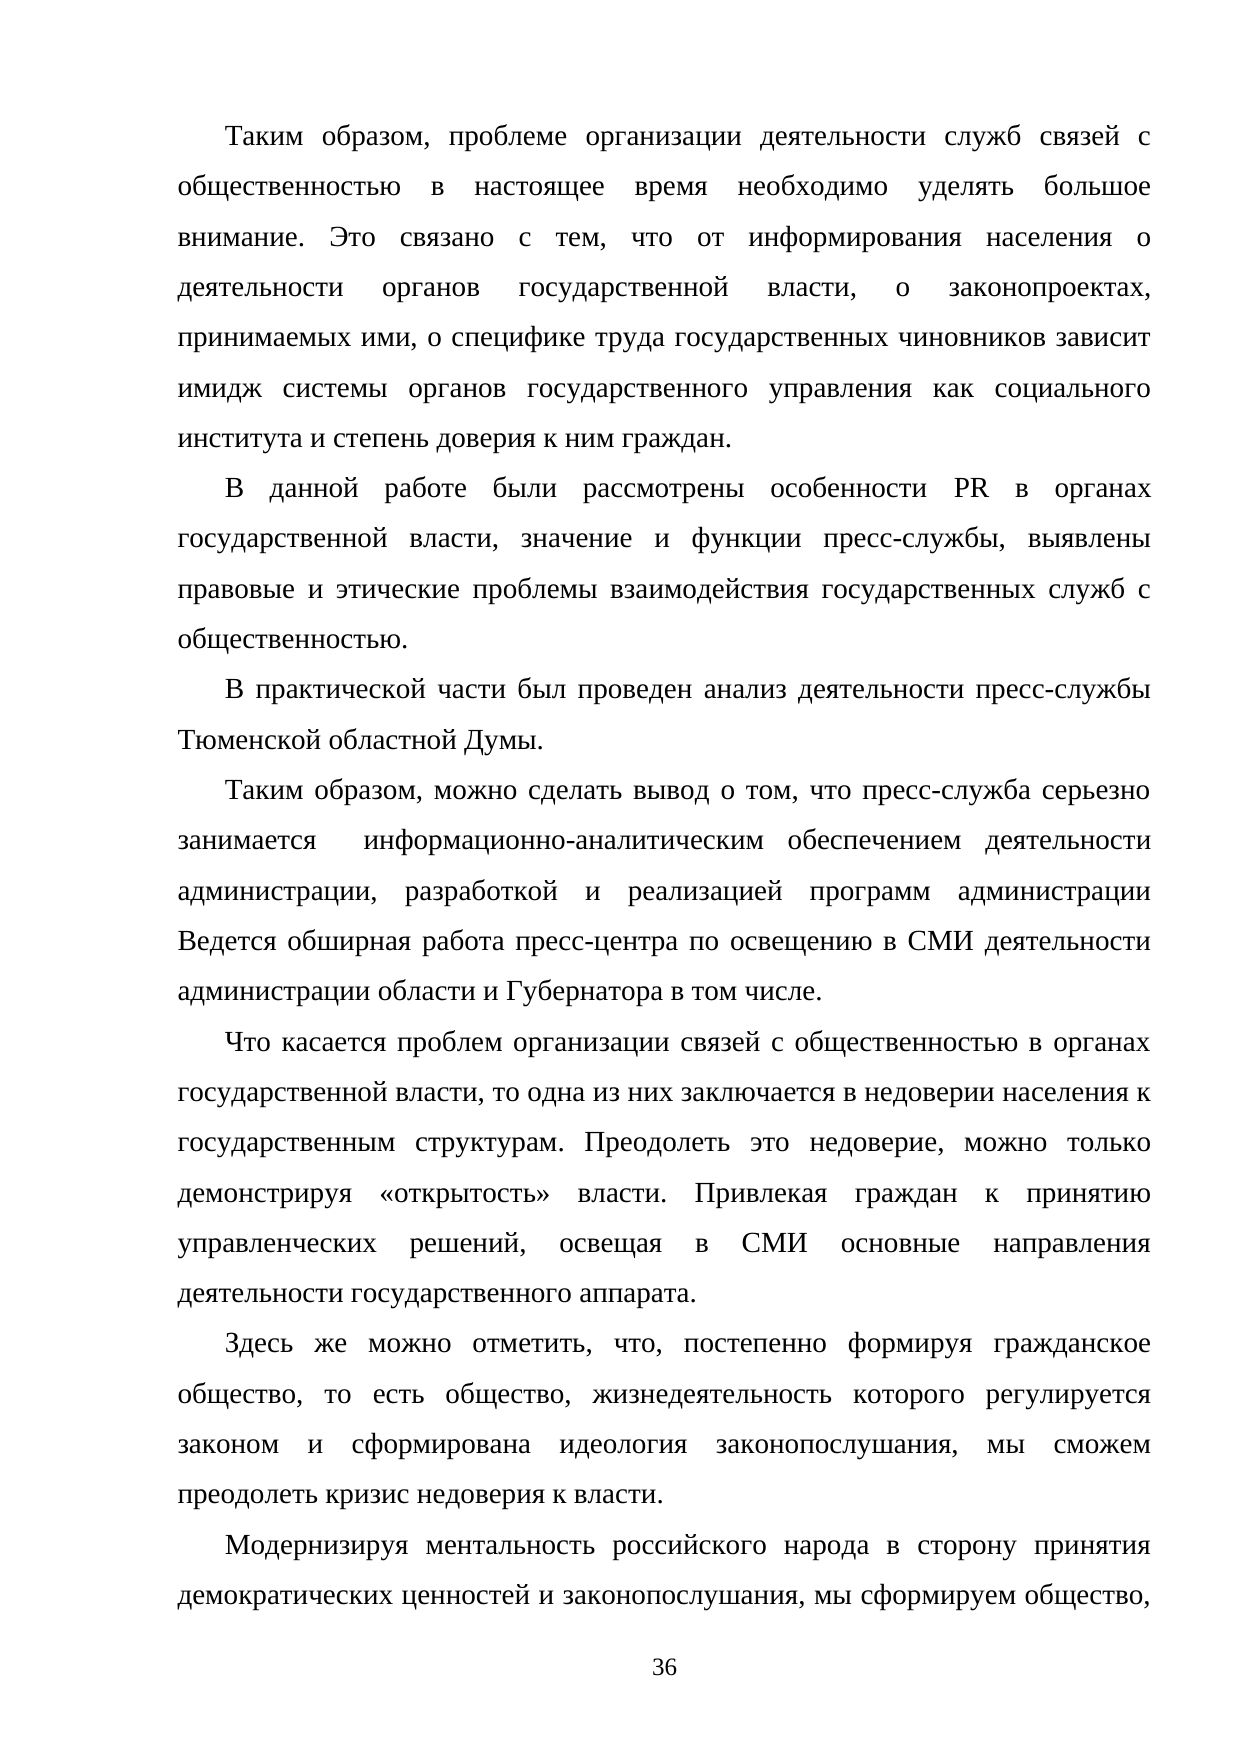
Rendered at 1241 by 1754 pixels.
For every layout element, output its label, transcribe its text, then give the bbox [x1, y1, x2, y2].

text Здесь же можно отметить, что, постепенно формируя гражданское общество, то есть общество, жизнедеятельность которого регулируется законом и сформирована идеология законопослушания, мы сможем преодолеть кризис недоверия к власти. [177, 1326, 1152, 1510]
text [177, 1527, 1152, 1611]
text Таким образом, проблеме организации деятельности служб связей с общественностью в настоящее время необходимо уделять большое внимание. Это связано с тем, что от информирования населения о деятельности органов государственной власти, о законопроектах, принимаемых ими, о специфике труда государственных чиновников зависит имидж системы органов государственного управления как социального института и степень доверия к ним граждан. [177, 118, 1152, 453]
text В практической части был проведен анализ деятельности пресс-службы Тюменской областной Думы. [177, 672, 1152, 755]
text Таким образом, можно сделать вывод о том, что пресс-служба серьезно занимается информационно-аналитическим обеспечением деятельности администрации, разработкой и реализацией программ администрации Ведется обширная работа пресс-центра по освещению в СМИ деятельности администрации области и Губернатора в том числе. [177, 772, 1152, 1007]
text Что касается проблем организации связей с общественностью в органах государственной власти, то одна из них заключается в недоверии населения к государственным структурам. Преодолеть это недоверие, можно только демонстрируя «открытость» власти. Привлекая граждан к принятию управленческих решений, освещая в СМИ основные направления деятельности государственного аппарата. [177, 1024, 1152, 1309]
text В данной работе были рассмотрены особенности PR в органах государственной власти, значение и функции пресс-службы, выявлены правовые и этические проблемы взаимодействия государственных служб с общественностью. [177, 470, 1152, 655]
